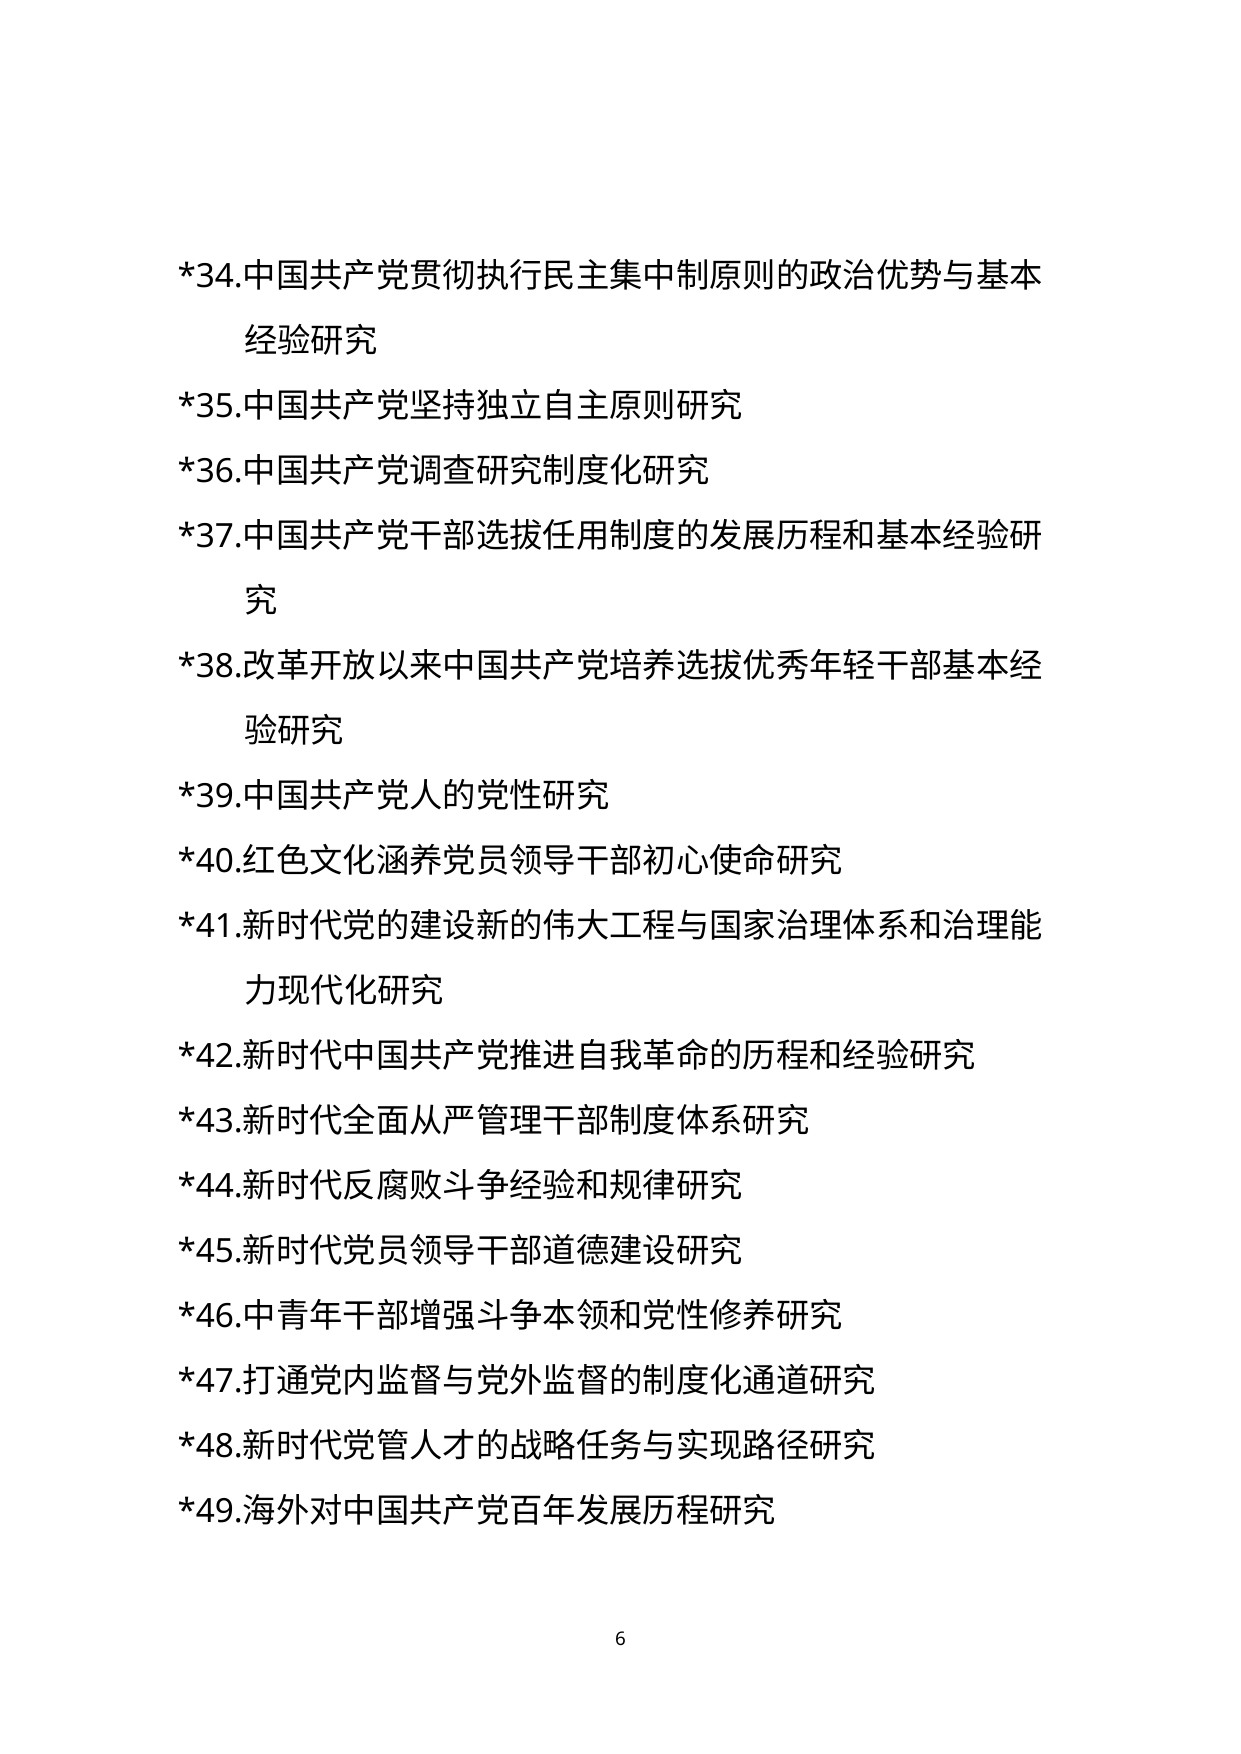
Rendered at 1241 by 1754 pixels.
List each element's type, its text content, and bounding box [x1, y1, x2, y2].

text *45.新时代党员领导干部道德建设研究 [177, 1215, 1063, 1280]
text *34.中国共产党贯彻执行民主集中制原则的政治优势与基本经验研究 [177, 240, 1063, 370]
text *48.新时代党管人才的战略任务与实现路径研究 [177, 1410, 1063, 1475]
text *36.中国共产党调查研究制度化研究 [177, 435, 1063, 500]
text *44.新时代反腐败斗争经验和规律研究 [177, 1150, 1063, 1215]
text *47.打通党内监督与党外监督的制度化通道研究 [177, 1345, 1063, 1410]
text *42.新时代中国共产党推进自我革命的历程和经验研究 [177, 1020, 1063, 1085]
text *38.改革开放以来中国共产党培养选拔优秀年轻干部基本经验研究 [177, 630, 1063, 760]
text *39.中国共产党人的党性研究 [177, 760, 1063, 825]
text *41.新时代党的建设新的伟大工程与国家治理体系和治理能力现代化研究 [177, 890, 1063, 1020]
text *46.中青年干部增强斗争本领和党性修养研究 [177, 1280, 1063, 1345]
text *37.中国共产党干部选拔任用制度的发展历程和基本经验研究 [177, 500, 1063, 630]
text *40.红色文化涵养党员领导干部初心使命研究 [177, 825, 1063, 890]
text *49.海外对中国共产党百年发展历程研究 [177, 1475, 1063, 1540]
text *43.新时代全面从严管理干部制度体系研究 [177, 1085, 1063, 1150]
text *35.中国共产党坚持独立自主原则研究 [177, 370, 1063, 435]
